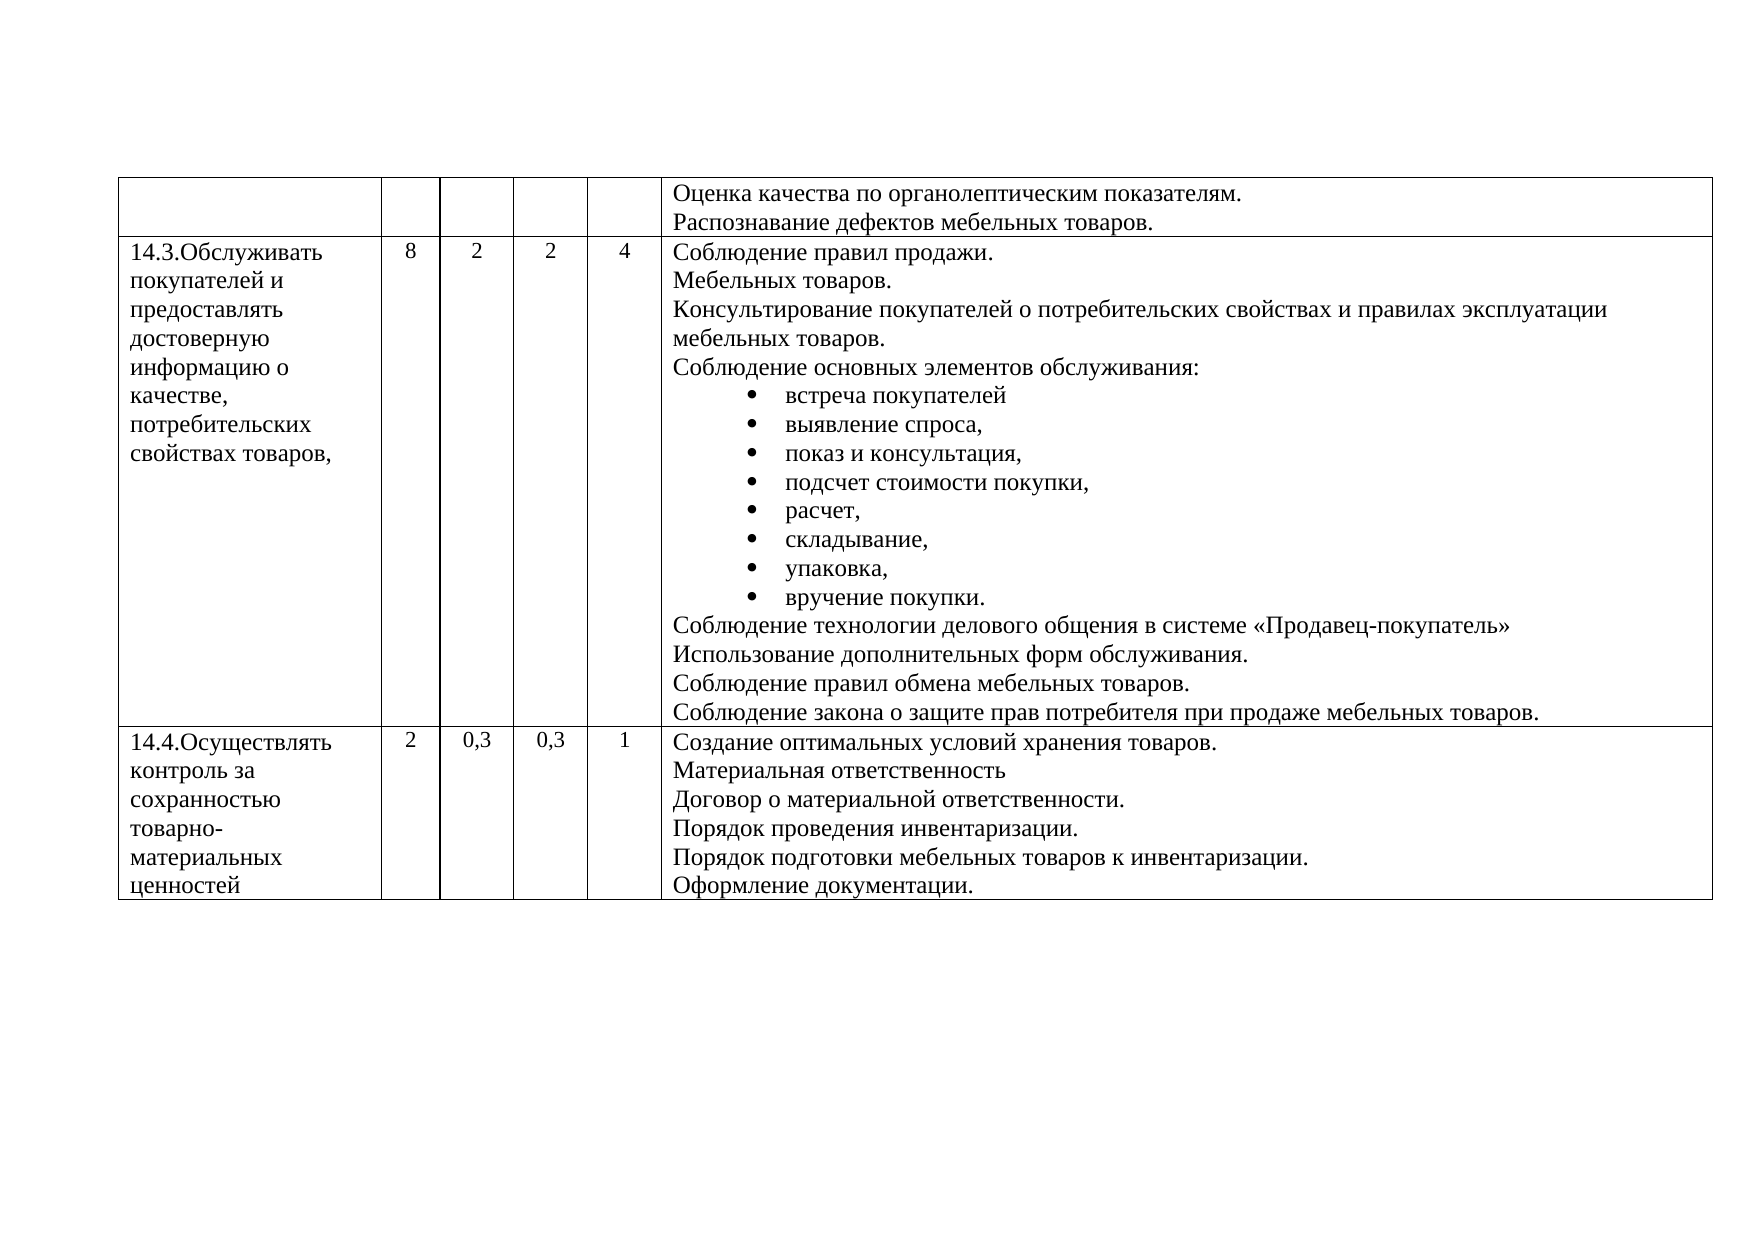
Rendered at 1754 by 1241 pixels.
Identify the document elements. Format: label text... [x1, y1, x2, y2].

table_cell 14.4.Осуществлять контроль за сохранностью товарно-материальных ценностей [119, 727, 381, 899]
table_cell 2 [441, 237, 513, 726]
table_cell 0,3 [441, 727, 513, 899]
table_cell 0,3 [514, 727, 587, 899]
table_cell 1 [514, 178, 587, 236]
table_cell 2 [588, 178, 661, 236]
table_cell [662, 178, 1712, 236]
table_cell 4 [588, 237, 661, 726]
table_cell 2 [382, 727, 439, 899]
table_cell 2 [514, 237, 587, 726]
table_cell 4 [382, 178, 439, 236]
table_cell 1 [588, 727, 661, 899]
table_cell 8 [382, 237, 439, 726]
table_cell 1 [441, 178, 513, 236]
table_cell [119, 178, 381, 236]
table_cell 14.3.Обслуживать покупателей и предоставлять достоверную информацию о качестве, потребительских свойствах товаров, [119, 237, 381, 726]
table_cell Создание оптимальных условий хранения товаров. Материальная ответственность Договор о материальной ответственности. Порядок проведения инвентаризации. Порядок подготовки мебельных товаров к инвентаризации. Оформление документации. [662, 727, 1712, 899]
table_cell Соблюдение правил продажи. Мебельных товаров. Консультирование покупателей о потребительских свойствах и правилах эксплуатации мебельных товаров. Соблюдение основных элементов обслуживания: встреча покупателей выявление спроса, показ и консультация, подсчет стоимости покупки, расчет, складывание, упаковка, вручение покупки. Соблюдение технологии делового общения в системе «Продавец-покупатель» Использование дополнительных форм обслуживания. Соблюдение правил обмена мебельных товаров. Соблюдение закона о защите прав потребителя при продаже мебельных товаров. [662, 237, 1712, 726]
